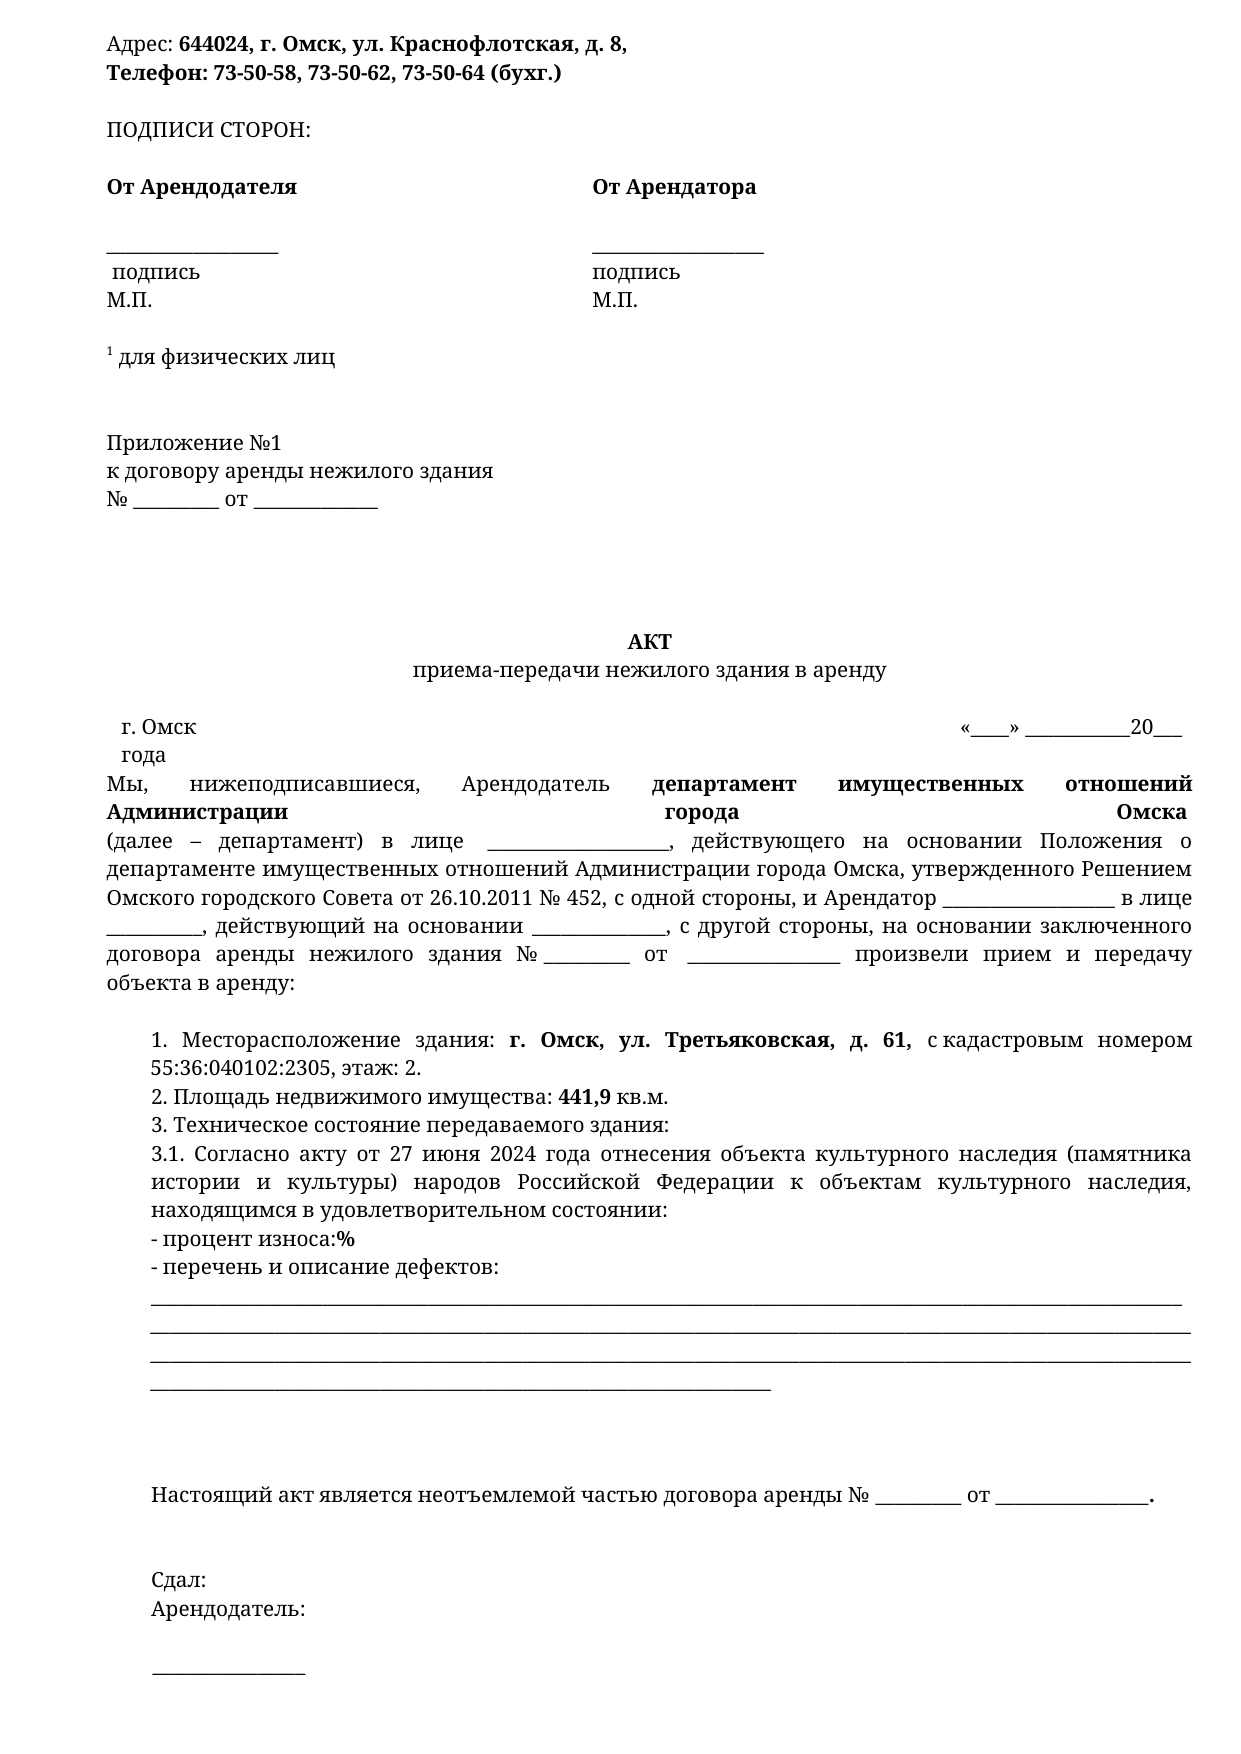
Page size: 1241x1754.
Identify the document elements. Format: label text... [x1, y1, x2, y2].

text Сдал: [151, 1565, 1193, 1594]
text ________________ [152, 1651, 1193, 1679]
table_header От Арендодателя [99, 172, 585, 200]
text Телефон: 73-50-58, 73-50-62, 73-50-64 (бухг.) [106, 58, 1193, 86]
table_header От Арендатора [585, 172, 1110, 200]
text АКТ [106, 627, 1193, 655]
text - перечень и описание дефектов: [151, 1252, 1193, 1281]
table_cell __________________ подпись М.П. [99, 200, 585, 314]
text - процент износа:% [151, 1224, 1193, 1252]
text приема-передачи нежилого здания в аренду [106, 655, 1193, 684]
text 3. Техническое состояние передаваемого здания: [150, 1110, 1193, 1139]
text _______________________________________________________________________________________________________________________________________________________________________________________________________________________________________________________________________________________________________________________________________________________________________________________________________ [150, 1281, 1193, 1394]
text 1. Месторасположение здания: г. Омск, ул. Третьяковская, д. 61, с кадастровым номером 55:36:040102:2305, этаж: 2. [150, 1025, 1193, 1082]
text ПОДПИСИ СТОРОН: [106, 115, 1193, 143]
text к договору аренды нежилого здания [106, 456, 1193, 484]
table_cell __________________ подпись М.П. [585, 200, 1110, 314]
text г. Омск «____» ___________20___ года [121, 712, 1193, 769]
text 1 для физических лиц [106, 342, 1193, 371]
text Арендодатель: [151, 1594, 1193, 1622]
text № _________ от _____________ [106, 484, 1193, 513]
text Настоящий акт является неотъемлемой частью договора аренды № _________ от ________________. [151, 1480, 1193, 1508]
text Мы, нижеподписавшиеся, Арендодатель департамент имущественных отношений Администрации города Омска (далее – департамент) в лице ___________________, действующего на основании Положения о департаменте имущественных отношений Администрации города Омска, утвержденного Решением Омского городского Совета от 26.10.2011 № 452, с одной стороны, и Арендатор __________________ в лице __________, действующий на основании ______________, с другой стороны, на основании заключенного договора аренды нежилого здания № _________ от ________________ произвели прием и передачу объекта в аренду: [106, 769, 1193, 996]
text Приложение №1 [106, 428, 1193, 456]
text 3.1. Согласно акту от 27 июня 2024 года отнесения объекта культурного наследия (памятника истории и культуры) народов Российской Федерации к объектам культурного наследия, находящимся в удовлетворительном состоянии: [151, 1139, 1193, 1224]
text Адрес: 644024, г. Омск, ул. Краснофлотская, д. 8, [106, 29, 1193, 58]
text 2. Площадь недвижимого имущества: 441,9 кв.м. [150, 1082, 1193, 1110]
